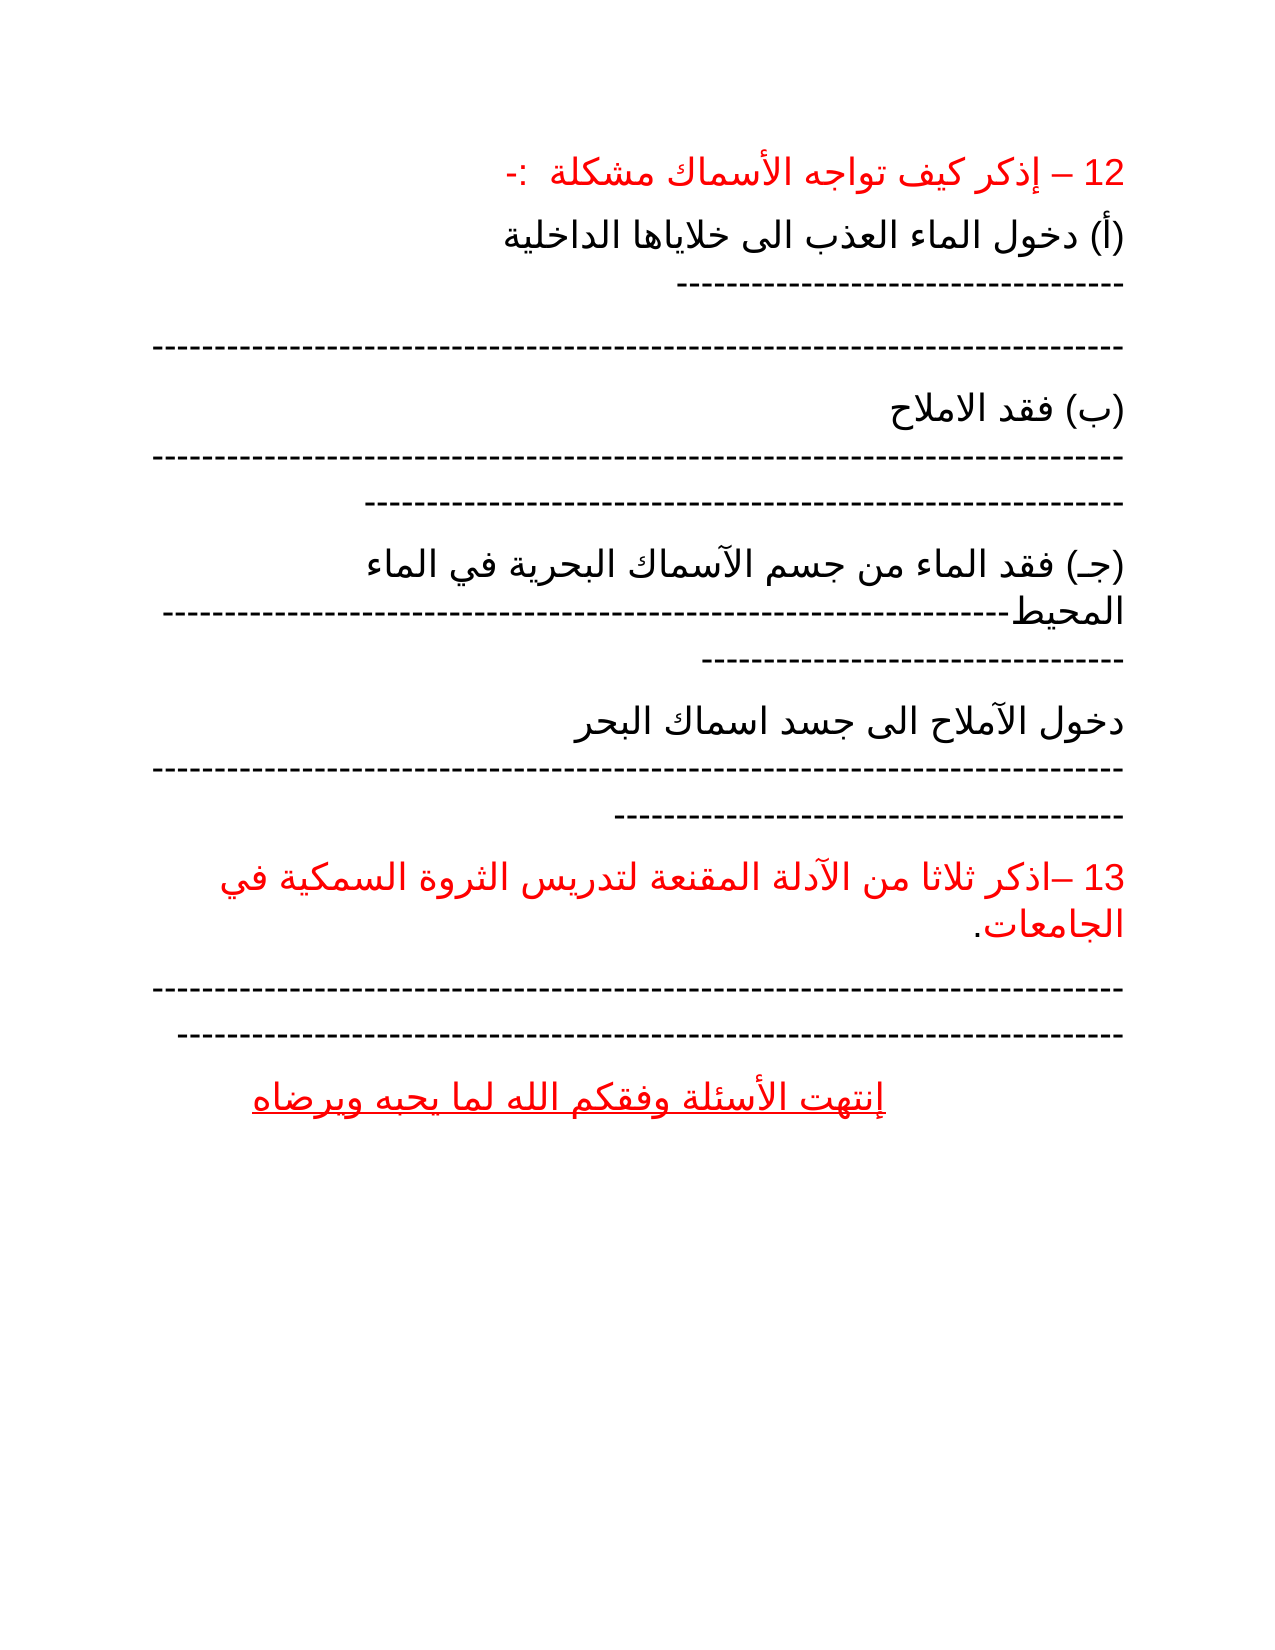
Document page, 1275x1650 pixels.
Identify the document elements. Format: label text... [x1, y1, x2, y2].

text 13 –اذكر ثلاثا من الآدلة المقنعة لتدريس الثروة السمكية في الجامعات. [150, 855, 1125, 945]
text ------------------------------------------------------------------------------ [150, 323, 1125, 366]
text (جـ) فقد الماء من جسم الآسماك البحرية في الماء المحيط------------------------------------------------------------------------------------------------------ [150, 543, 1125, 679]
text إنتهت الأسئلة وفقكم الله لما يحبه ويرضاه [150, 1075, 1125, 1118]
text (أ) دخول الماء العذب الى خلاياها الداخلية ------------------------------------ [150, 213, 1125, 303]
text 12 – إذكر كيف تواجه الأسماك مشكلة :- [150, 150, 1125, 193]
text ---------------------------------------------------------------------------------------------------------------------------------------------------------- [150, 965, 1125, 1055]
text (ب) فقد الاملاح ------------------------------------------------------------------------------------------------------------------------------------------- [150, 386, 1125, 522]
text دخول الآملاح الى جسد اسماك البحر ----------------------------------------------------------------------------------------------------------------------- [150, 699, 1125, 835]
